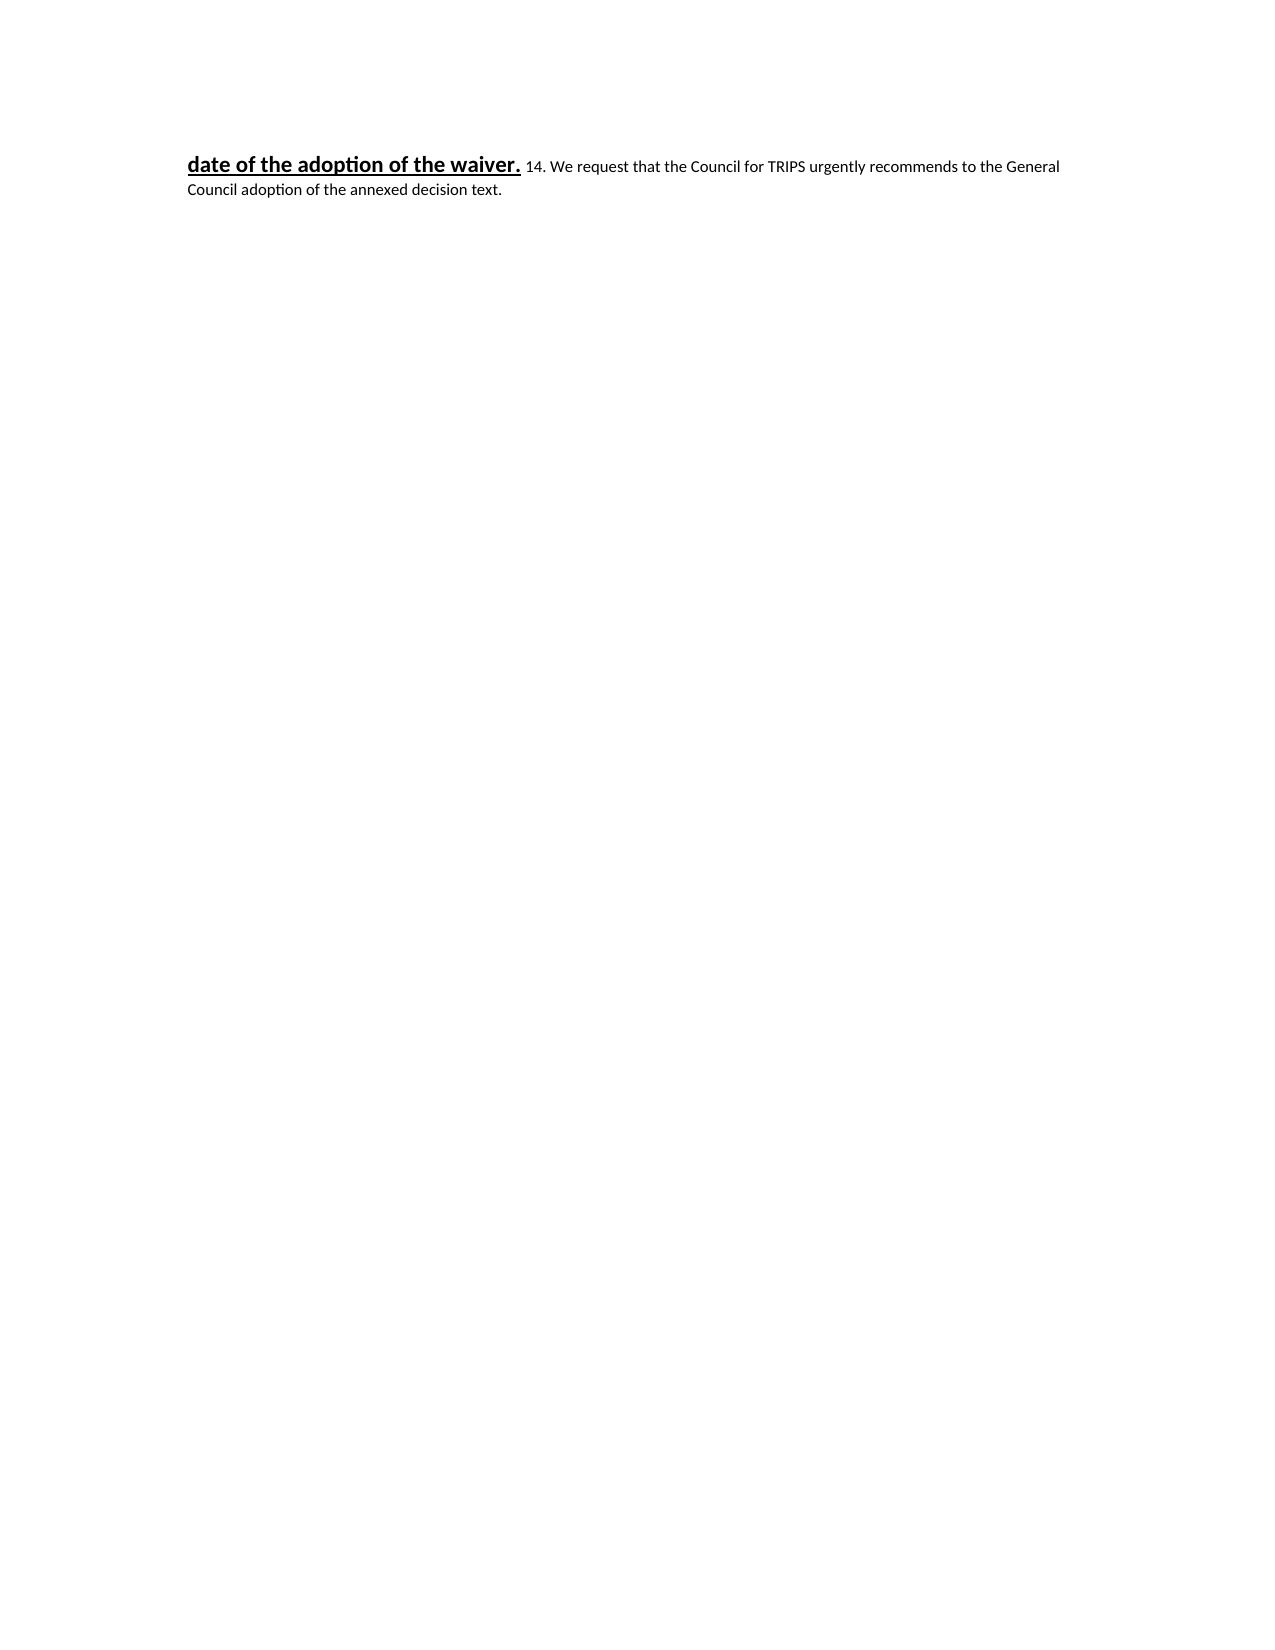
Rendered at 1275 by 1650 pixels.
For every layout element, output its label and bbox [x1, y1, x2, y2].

text [187, 150, 1087, 200]
